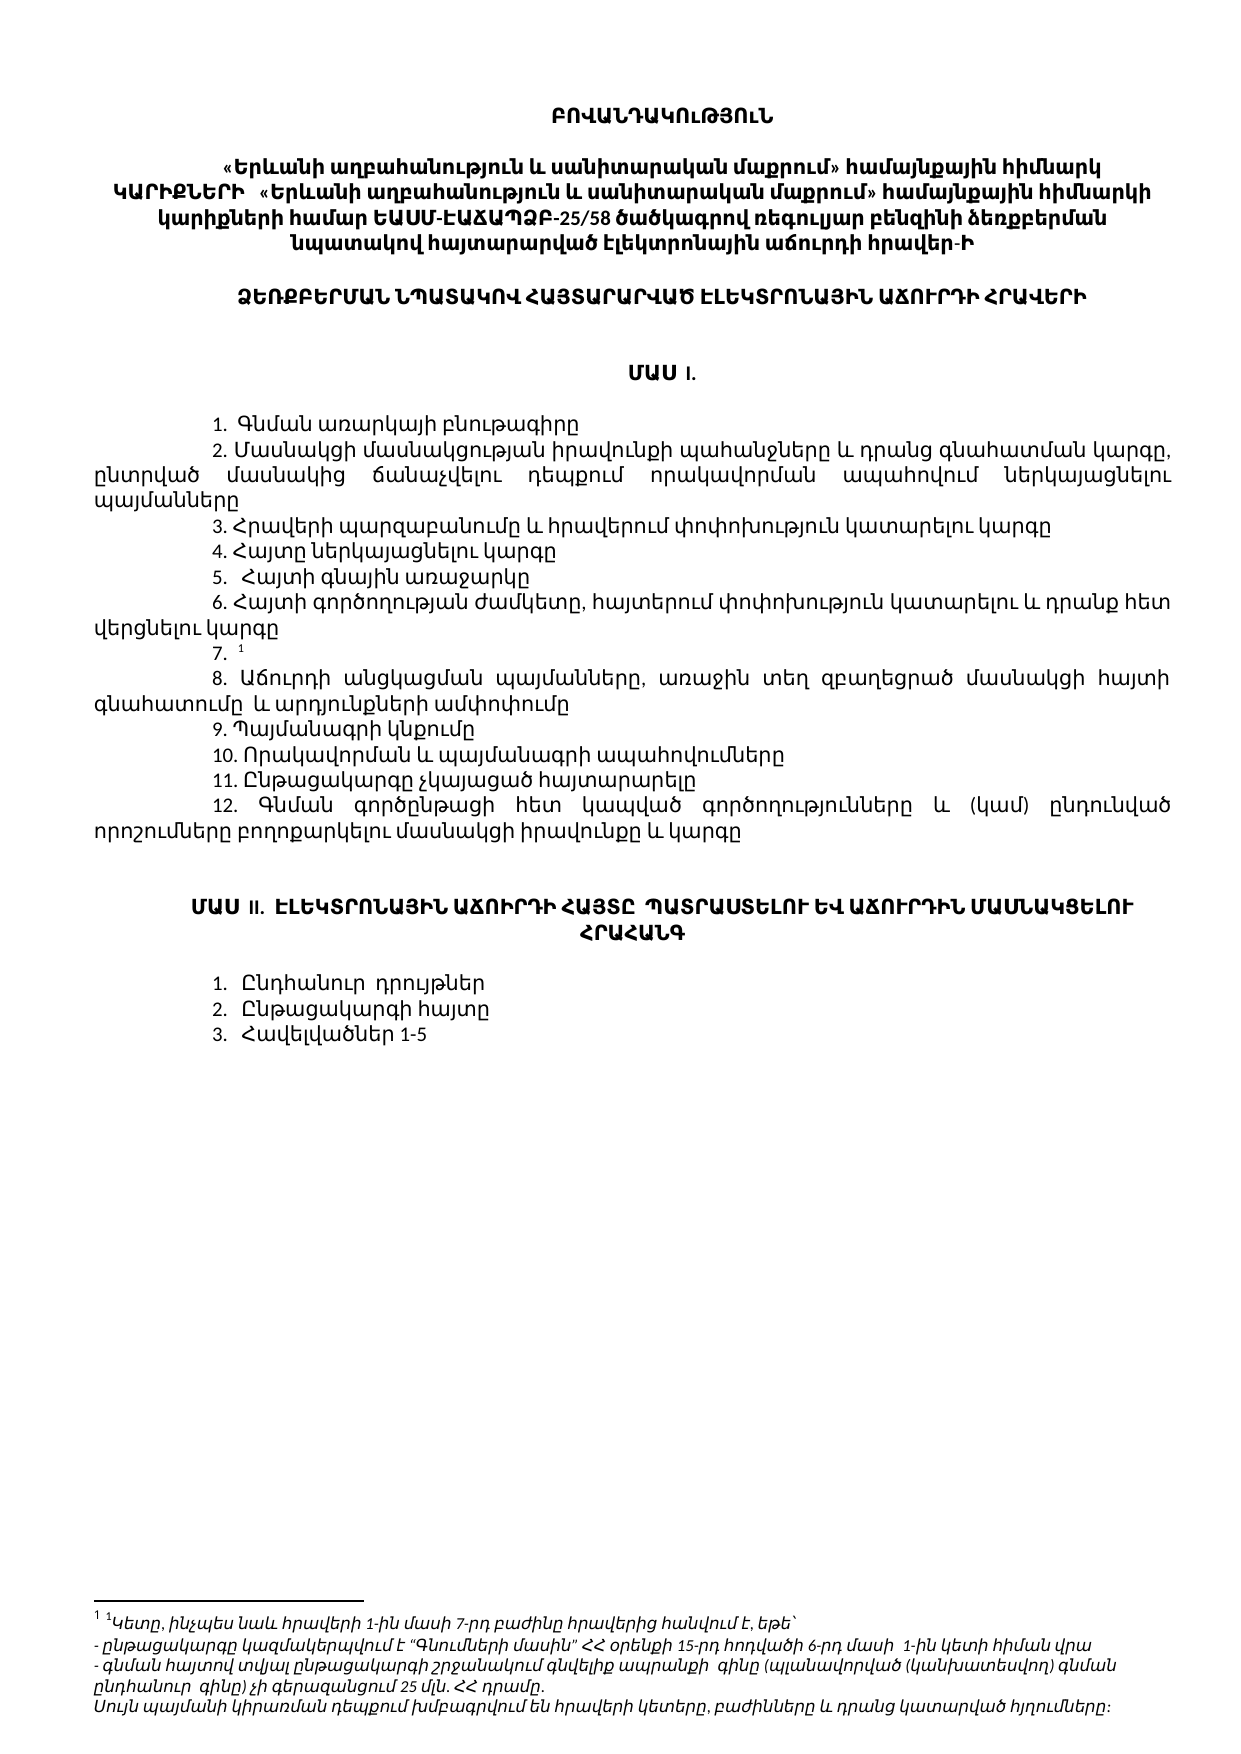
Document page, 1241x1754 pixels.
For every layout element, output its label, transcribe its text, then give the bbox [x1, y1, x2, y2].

text 9. Պայմանագրի կնքումը [94, 716, 1171, 742]
text 3. Հավելվածներ 1-5 [94, 1021, 1171, 1047]
text 1. Գնման առարկայի բնութագիրը [94, 411, 1171, 437]
text «Երևանի աղբահանություն և սանիտարական մաքրում» համայնքային հիմնարկ ԿԱՐԻՔՆԵՐԻ «Երևանի աղբահանություն և սանիտարական մաքրում» համայնքային հիմնարկի կարիքների համար ԵԱՍՄ-ԷԱՃԱՊՁԲ-25/58 ծածկագրով ռեգուլյար բենզինի ձեռքբերման նպատակով հայտարարված էլեկտրոնային աճուրդի հրավեր-Ի [94, 154, 1171, 256]
text ՄԱՍ II. ԷԼԵԿՏՐՈՆԱՅԻՆ ԱՃՈԻՐԴԻ ՀԱՅՏԸ ՊԱՏՐԱՍՏԵԼՈՒ ԵՎ ԱՃՈՒՐԴԻՆ ՄԱՍՆԱԿՑԵԼՈՒ ՀՐԱՀԱՆԳ [94, 894, 1171, 945]
text 10. Որակավորման և պայմանագրի ապահովումները [94, 742, 1171, 767]
text 4. Հայտը ներկայացնելու կարգը [94, 538, 1171, 564]
text 1. Ընդհանուր դրույթներ [94, 971, 1171, 996]
text 11. Ընթացակարգը չկայացած հայտարարելը [94, 767, 1171, 793]
text 5. Հայտի գնային առաջարկը [94, 564, 1171, 589]
text 8. Աճուրդի անցկացման պայմանները, առաջին տեղ զբաղեցրած մասնակցի հայտի գնահատումը և արդյունքների ամփոփումը [94, 666, 1171, 716]
text 2. Ընթացակարգի հայտը [94, 996, 1171, 1021]
text 3. Հրավերի պարզաբանումը և հրավերում փոփոխություն կատարելու կարգը [94, 513, 1171, 538]
text ՄԱՍ I. [94, 361, 1171, 386]
text 12. Գնման գործընթացի հետ կապված գործողությունները և (կամ) ընդունված որոշումները բողոքարկելու մասնակցի իրավունքը և կարգը [94, 793, 1171, 843]
text ՁԵՌՔԲԵՐՄԱՆ ՆՊԱՏԱԿՈՎ ՀԱՅՏԱՐԱՐՎԱԾ ԷԼԵԿՏՐՈՆԱՅԻՆ ԱՃՈՒՐԴԻ ՀՐԱՎԵՐԻ [94, 284, 1171, 310]
text 2. Մասնակցի մասնակցության իրավունքի պահանջները և դրանց գնահատման կարգը, ընտրված մասնակից ճանաչվելու դեպքում որակավորման ապահովում ներկայացնելու պայմանները [94, 437, 1171, 513]
text 6. Հայտի գործողության ժամկետը, հայտերում փոփոխություն կատարելու և դրանք հետ վերցնելու կարգը [94, 589, 1171, 640]
text ԲՈՎԱՆԴԱԿՈւԹՅՈւՆ [94, 103, 1171, 128]
text 7. 1 [94, 640, 1171, 666]
